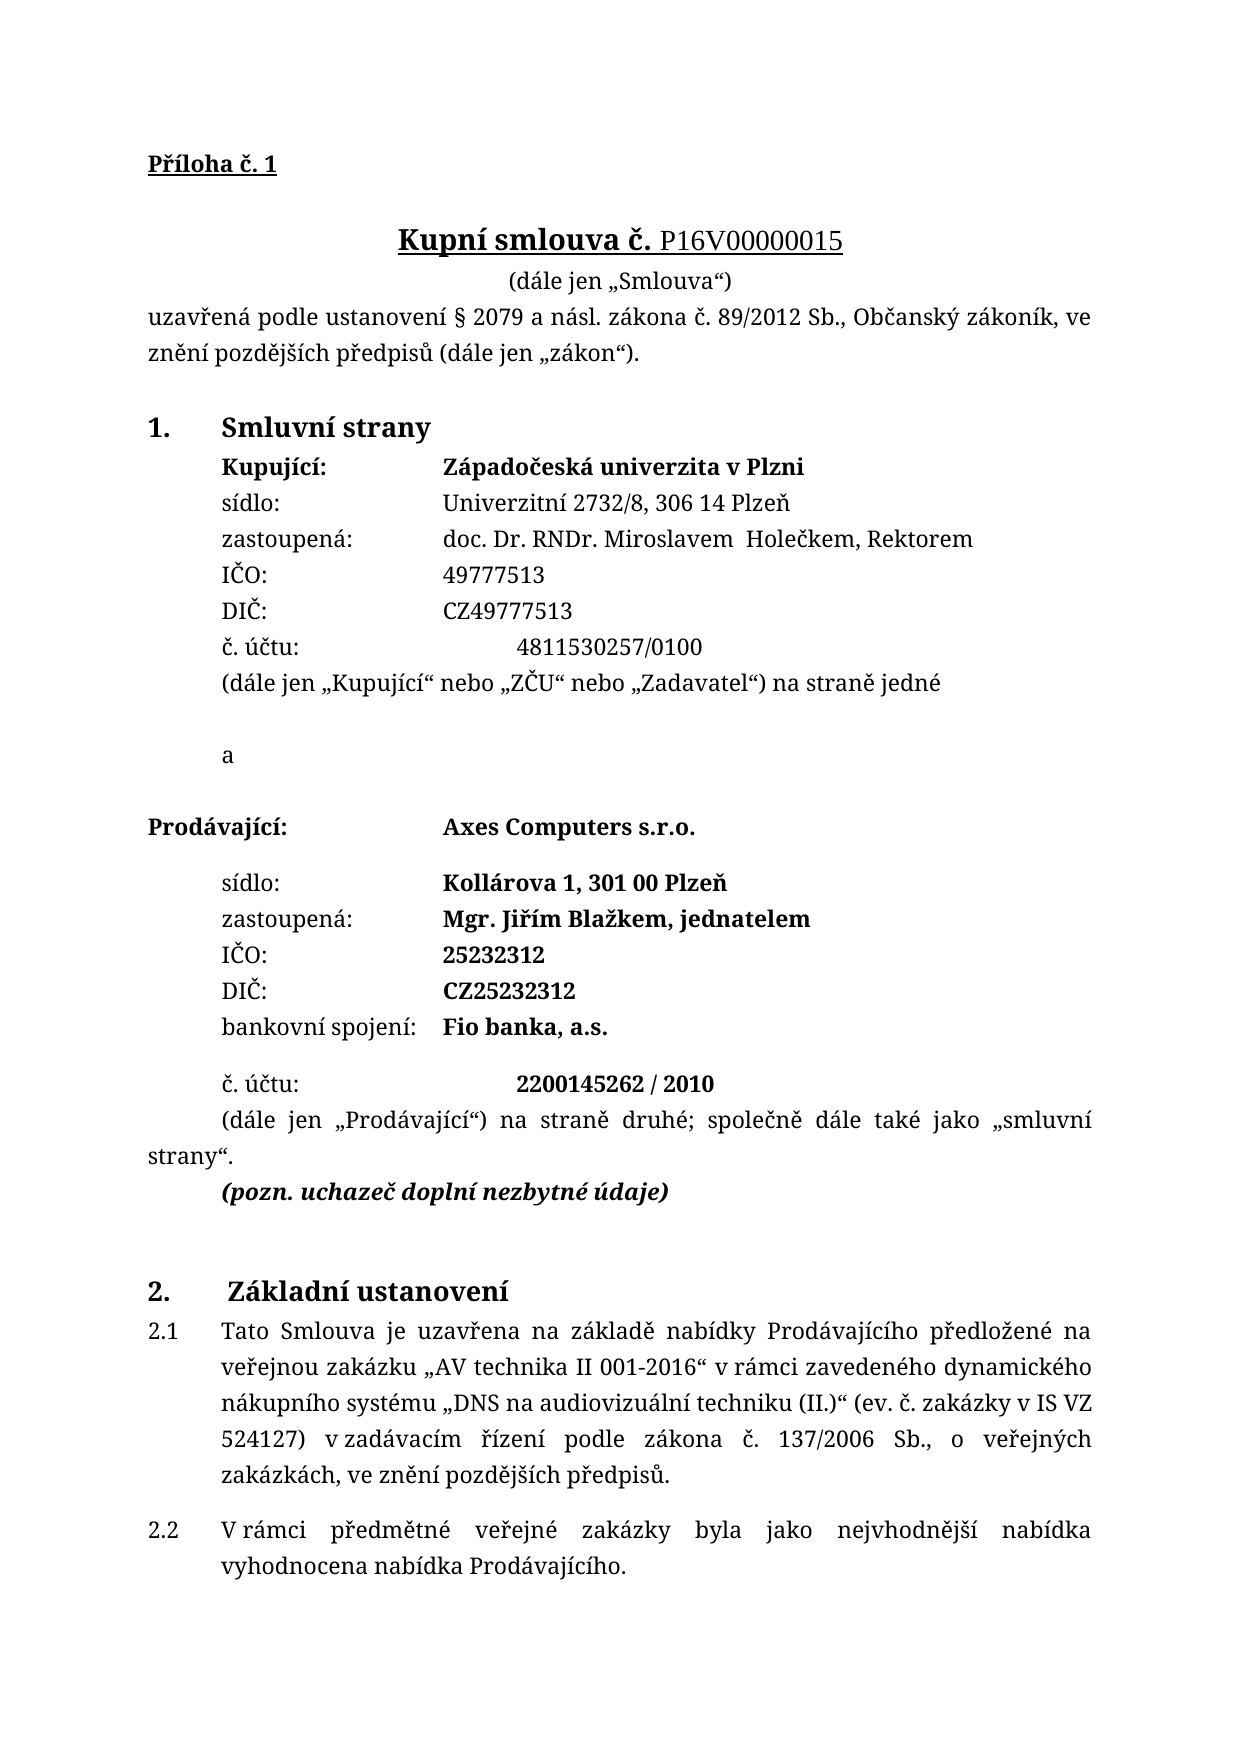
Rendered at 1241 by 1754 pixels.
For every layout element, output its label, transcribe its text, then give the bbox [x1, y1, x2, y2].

text 2. Základní ustanovení [148, 1273, 1093, 1309]
text sídlo: Kollárova 1, 301 00 Plzeň [221, 867, 1093, 899]
text bankovní spojení: Fio banka, a.s. [148, 1011, 1093, 1042]
text č. účtu: 4811530257/0100 [221, 631, 1093, 662]
text zastoupená: doc. Dr. RNDr. Miroslavem Holečkem, Rektorem [221, 523, 1093, 554]
text 2.1 Tato Smlouva je uzavřena na základě nabídky Prodávajícího předložené na veřejnou zakázku „AV technika II 001-2016“ v rámci zavedeného dynamického nákupního systému „DNS na audiovizuální techniku (II.)“ (ev. č. zakázky v IS VZ 524127) v zadávacím řízení podle zákona č. 137/2006 Sb., o veřejných zakázkách, ve znění pozdějších předpisů. [148, 1315, 1093, 1490]
text uzavřená podle ustanovení § 2079 a násl. zákona č. 89/2012 Sb., Občanský zákoník, ve znění pozdějších předpisů (dále jen „zákon“). [148, 301, 1093, 368]
text IČO: 25232312 [221, 939, 1093, 971]
text zastoupená: Mgr. Jiřím Blažkem, jednatelem [221, 903, 1093, 934]
text Kupující: Západočeská univerzita v Plzni [221, 451, 1093, 482]
text (dále jen „Smlouva“) [148, 265, 1093, 296]
text sídlo: Univerzitní 2732/8, 306 14 Plzeň [221, 487, 1093, 518]
text 1. Smluvní strany [148, 409, 1093, 446]
text DIČ: CZ49777513 [221, 595, 1093, 626]
text (dále jen „Prodávající“) na straně druhé; společně dále také jako „smluvní strany“. [148, 1104, 1093, 1171]
text IČO: 49777513 [221, 559, 1093, 590]
text č. účtu: 2200145262 / 2010 [221, 1068, 1093, 1099]
text Příloha č. 1 [148, 148, 1093, 179]
text a [221, 739, 1093, 770]
text (dále jen „Kupující“ nebo „ZČU“ nebo „Zadavatel“) na straně jedné [221, 667, 1093, 698]
text Prodávající: Axes Computers s.r.o. [148, 811, 1093, 842]
text (pozn. uchazeč doplní nezbytné údaje) [148, 1176, 1093, 1207]
text DIČ: CZ25232312 [221, 975, 1093, 1006]
text Kupní smlouva č. P16V00000015 [148, 219, 1093, 259]
text 2.2 V rámci předmětné veřejné zakázky byla jako nejvhodnější nabídka vyhodnocena nabídka Prodávajícího. [148, 1514, 1093, 1581]
